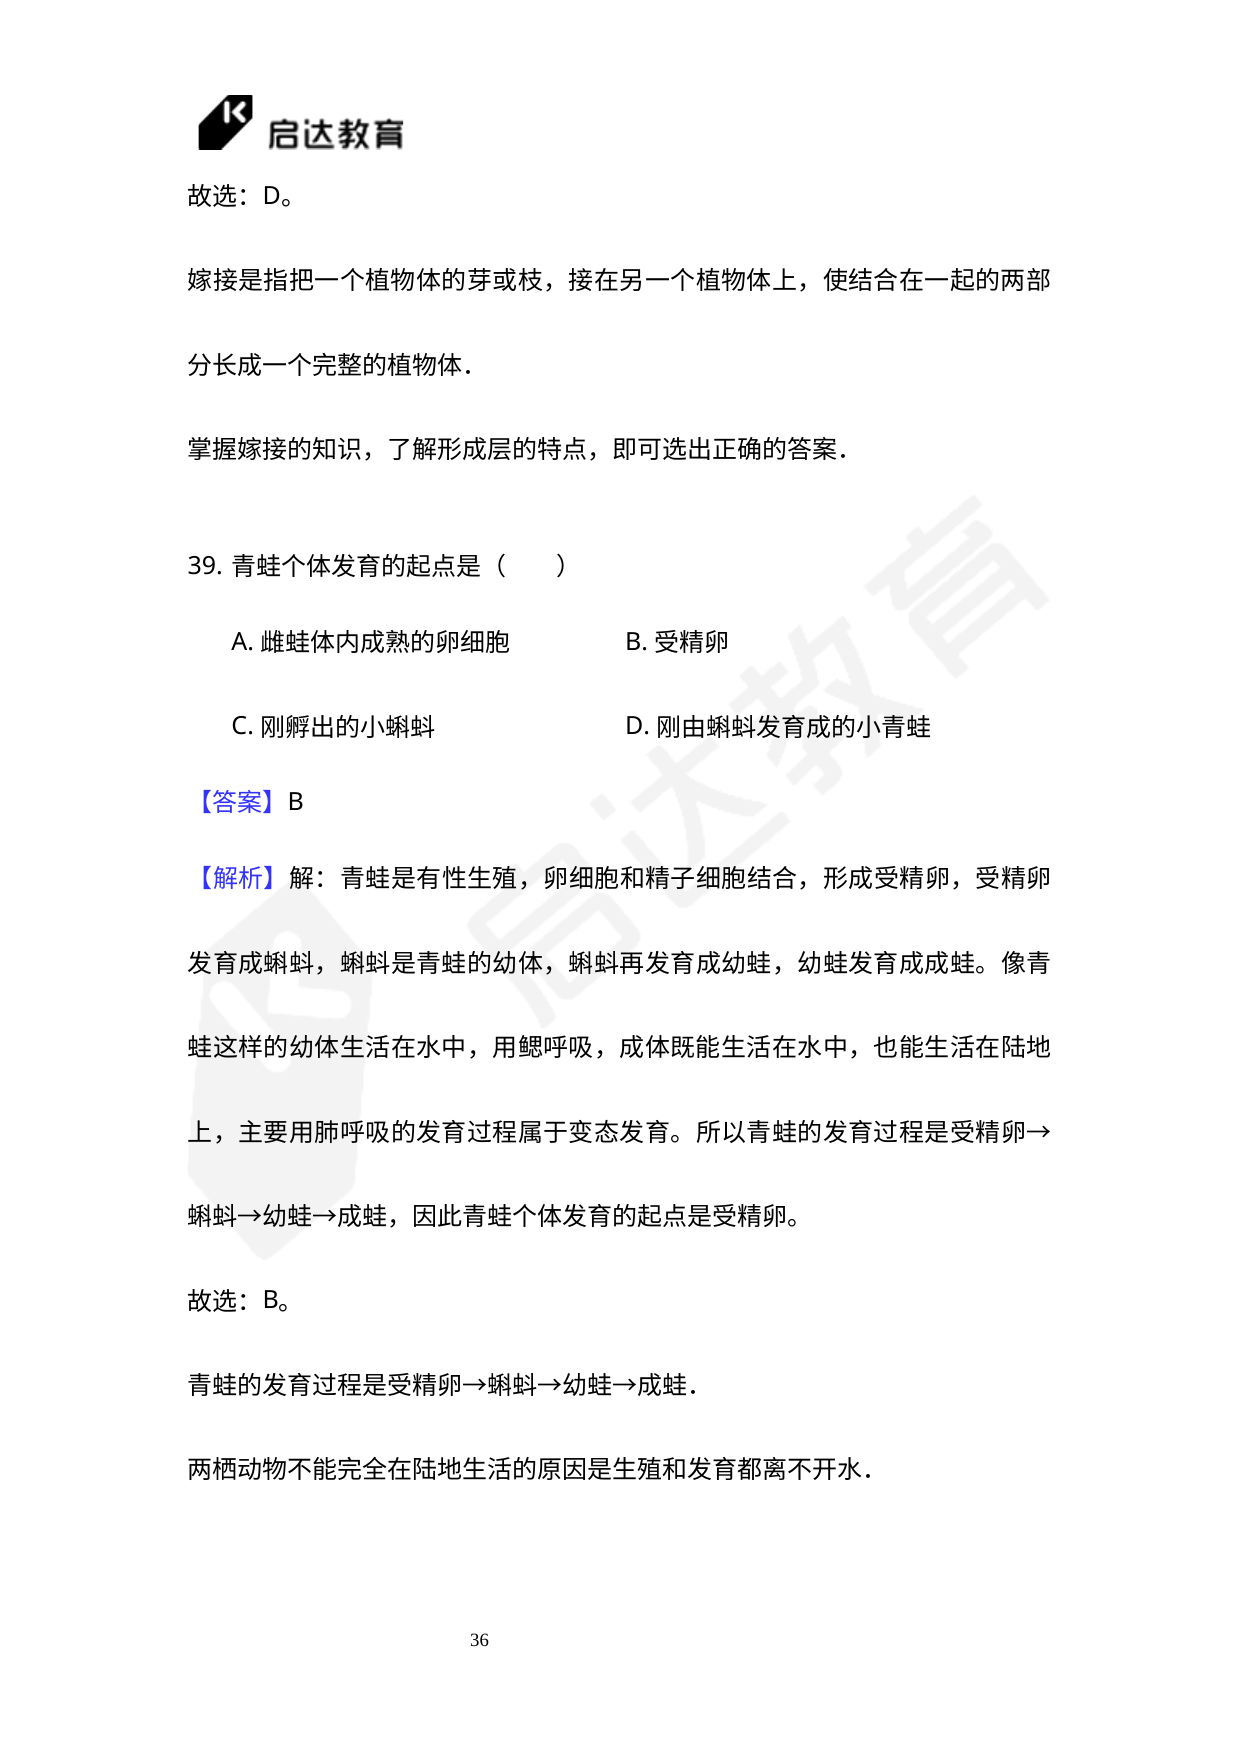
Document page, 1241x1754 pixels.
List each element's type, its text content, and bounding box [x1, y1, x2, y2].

list 青蛙个体发育的起点是（ ） [187, 532, 1053, 597]
text 【解析】解：青蛙是有性生殖，卵细胞和精子细胞结合，形成受精卵，受精卵发育成蝌蚪，蝌蚪是青蛙的幼体，蝌蚪再发育成幼蛙，幼蛙发育成成蛙。像青蛙这样的幼体生活在水中，用鳃呼吸，成体既能生活在水中，也能生活在陆地上，主要用肺呼吸的发育过程属于变态发育。所以青蛙的发育过程是受精卵→蝌蚪→幼蛙→成蛙，因此青蛙个体发育的起点是受精卵。 故选：B。 青蛙的发育过程是受精卵→蝌蚪→幼蛙→成蛙． 两栖动物不能完全在陆地生活的原因是生殖和发育都离不开水． [187, 844, 1053, 1543]
picture [198, 95, 404, 150]
text 【答案】B [187, 768, 1053, 833]
text A. 雌蛙体内成熟的卵细胞 B. 受精卵 C. 刚孵出的小蝌蚪 D. 刚由蝌蚪发育成的小青蛙 [231, 608, 1053, 758]
